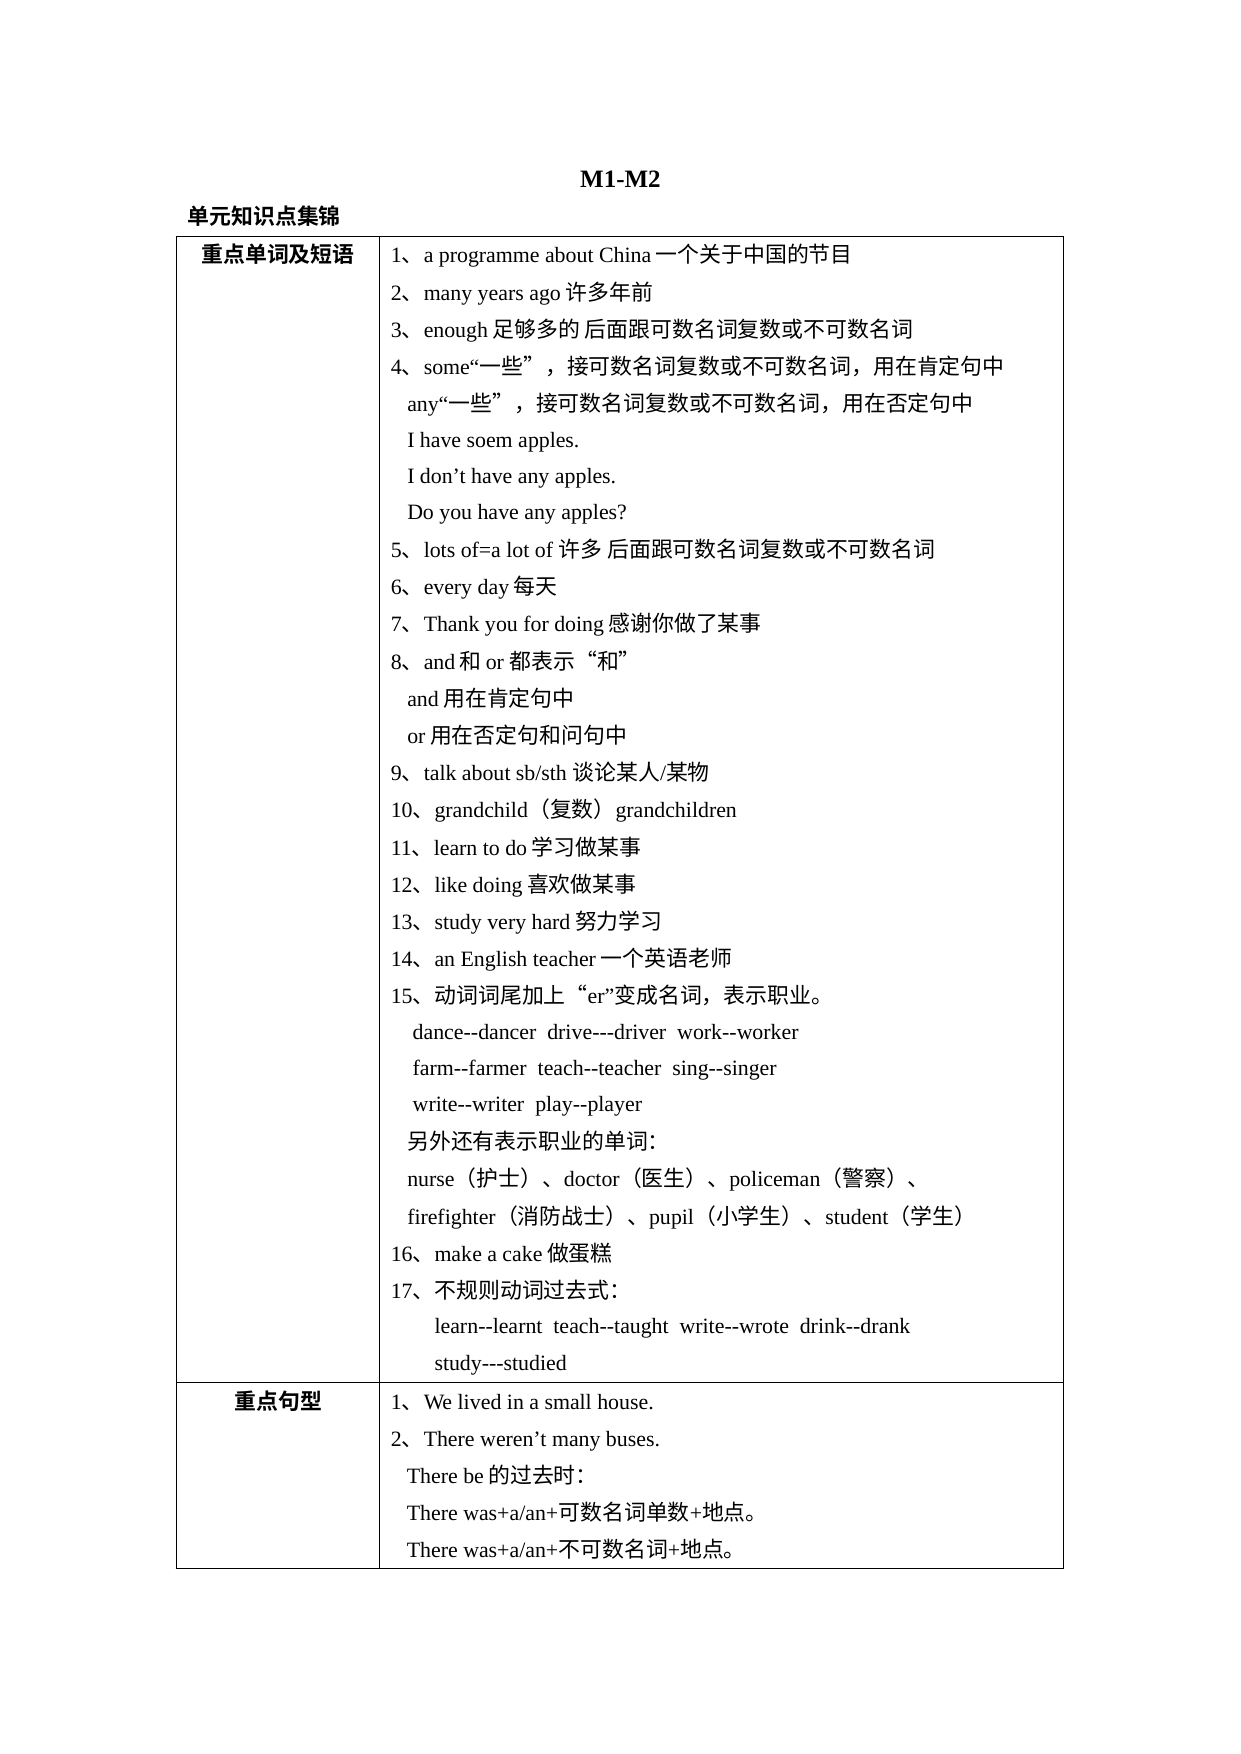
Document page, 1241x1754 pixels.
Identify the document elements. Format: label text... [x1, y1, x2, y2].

text 单元知识点集锦 [187, 199, 1053, 231]
table_cell 重点句型 [177, 1383, 379, 1568]
table_header 1、a programme about China一个关于中国的节目 2、many years ago许多年前 3、enough足够多的 后面跟可数名词复数或不可数名词 4、some“一些”，接可数名词复数或不可数名词，用在肯定句中 any“一些”，接可数名词复数或不可数名词，用在否定句中 I have soem apples. I don’t have any apples. Do you have any apples? 5、lots of=a lot of 许多 后面跟可数名词复数或不可数名词 6、every day每天 7、Thank you for doing感谢你做了某事 8、and和or 都表示“和” and用在肯定句中 or用在否定句和问句中 9、talk about sb/sth 谈论某人/某物 10、grandchild（复数）grandchildren 11、learn to do学习做某事 12、like doing喜欢做某事 13、study very hard努力学习 14、an English teacher一个英语老师 15、动词词尾加上“er”变成名词，表示职业。 dance--dancer drive---driver work--worker farm--farmer teach--teacher sing--singer write--writer play--player 另外还有表示职业的单词： nurse（护士）、doctor（医生）、policeman（警察）、 firefighter（消防战士）、pupil（小学生）、student（学生） 16、make a cake做蛋糕 17、不规则动词过去式： learn--learnt teach--taught write--wrote drink--drank study---studied [380, 237, 1063, 1382]
text M1-M2 [187, 162, 1053, 194]
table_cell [380, 1383, 1063, 1568]
table_header 重点单词及短语 [177, 237, 379, 1382]
